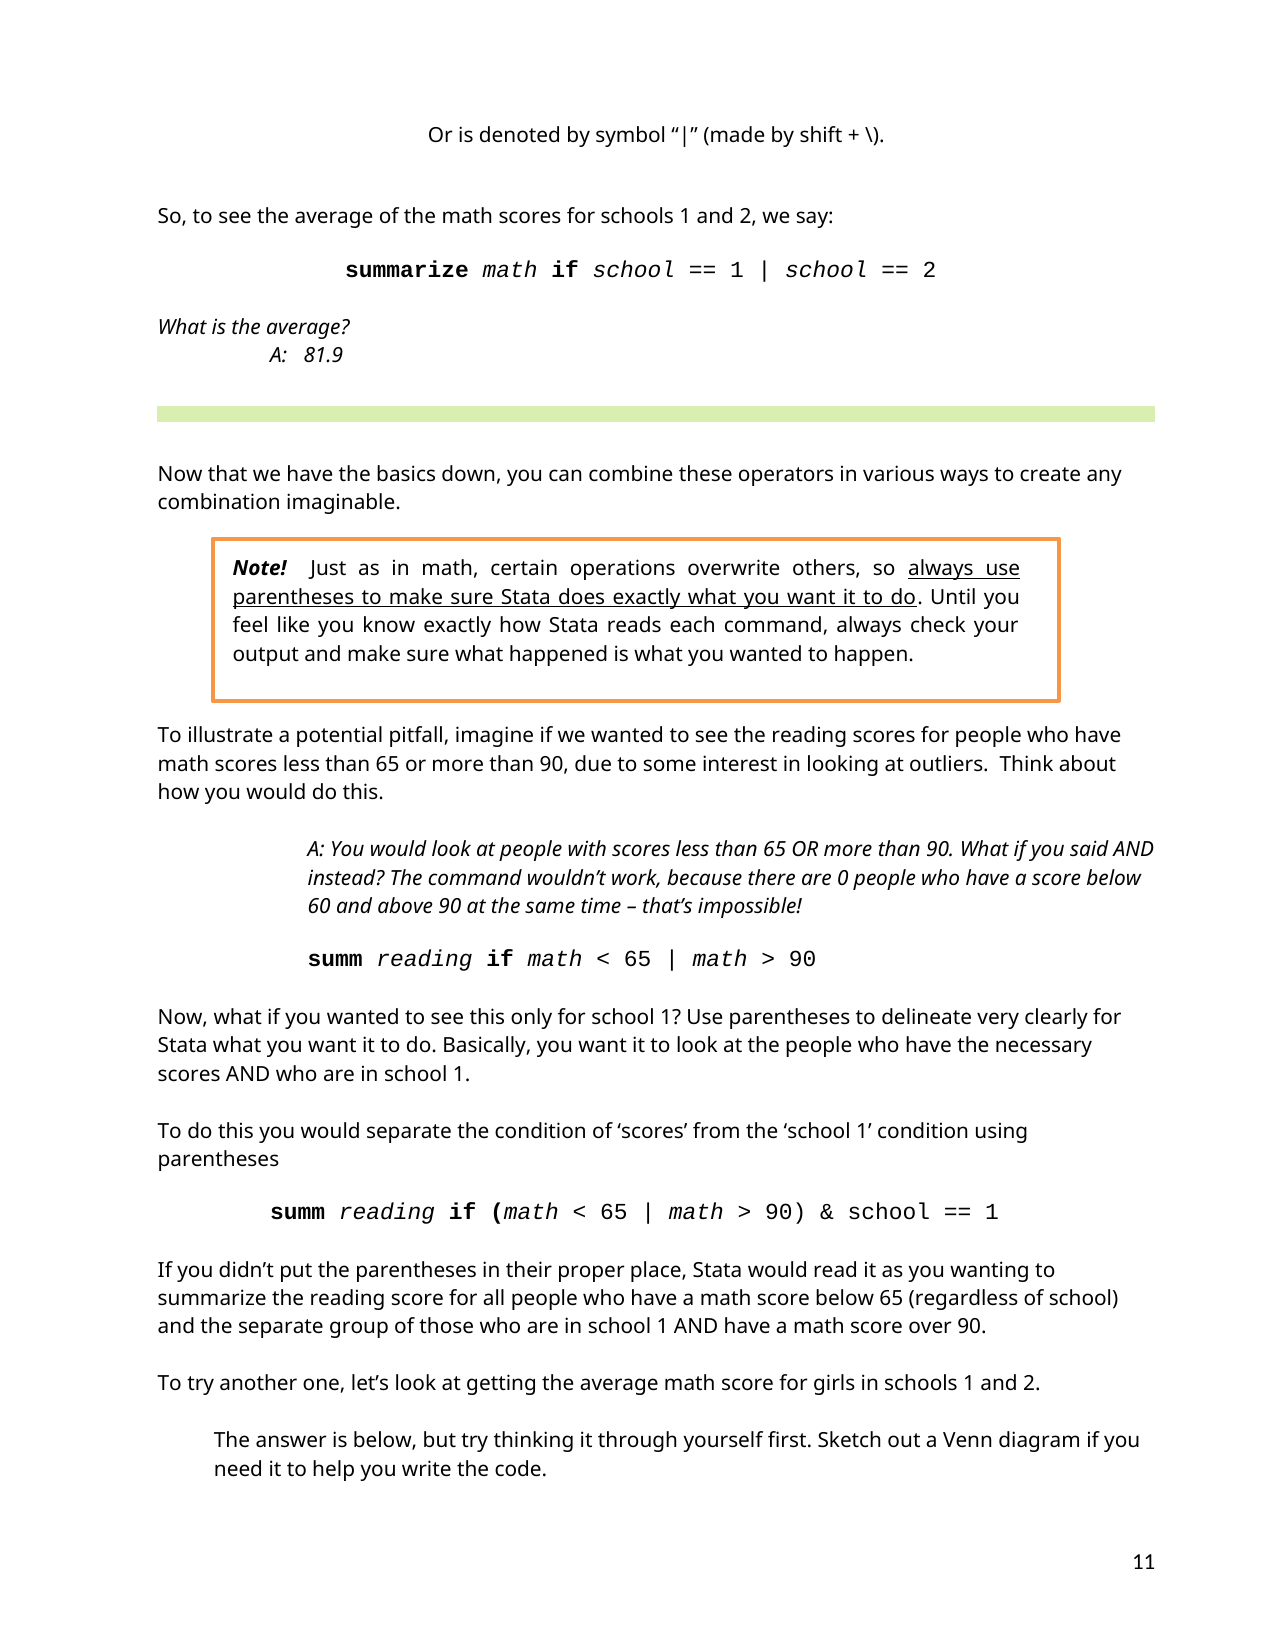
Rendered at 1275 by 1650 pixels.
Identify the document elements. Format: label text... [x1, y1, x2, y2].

text So, to see the average of the math scores for schools 1 and 2, we say: [157, 201, 1155, 230]
text summarize math if school == 1 | school == 2 [157, 258, 1155, 284]
text Or is denoted by symbol “|” (made by shift + \). [157, 120, 1155, 148]
text If you didn’t put the parentheses in their proper place, Stata would read it as you wanting to summarize the reading score for all people who have a math score below 65 (regardless of school) and the separate group of those who are in school 1 AND have a math score over 90. [157, 1255, 1155, 1340]
text Now, what if you wanted to see this only for school 1? Use parentheses to delineate very clearly for Stata what you want it to do. Basically, you want it to look at the people who have the necessary scores AND who are in school 1. [157, 1002, 1155, 1087]
text The answer is below, but try thinking it through yourself first. Sketch out a Venn diagram if you need it to help you write the code. [214, 1425, 1155, 1482]
text Note! Just as in math, certain operations overwrite others, so always use parentheses to make sure Stata does exactly what you want it to do. Until you feel like you know exactly how Stata reads each command, always check your output and make sure what happened is what you wanted to happen. [232, 553, 1020, 667]
text summ reading if (math < 65 | math > 90) & school == 1 [157, 1201, 1155, 1227]
text Now that we have the basics down, you can combine these operators in various ways to create any combination imaginable. [157, 459, 1155, 516]
text A: 81.9 [157, 340, 1155, 369]
text To do this you would separate the condition of ‘scores’ from the ‘school 1’ condition using parentheses [157, 1116, 1155, 1173]
text What is the average? [157, 312, 1155, 340]
text To illustrate a potential pitfall, imagine if we wanted to see the reading scores for people who have math scores less than 65 or more than 90, due to some interest in looking at outliers. Think about how you would do this. [157, 721, 1155, 806]
text summ reading if math < 65 | math > 90 [307, 948, 1155, 974]
text A: You would look at people with scores less than 65 OR more than 90. What if you said AND instead? The command wouldn’t work, because there are 0 people who have a score below 60 and above 90 at the same time – that’s impossible! [307, 834, 1155, 920]
text To try another one, let’s look at getting the average math score for girls in schools 1 and 2. [157, 1368, 1155, 1397]
